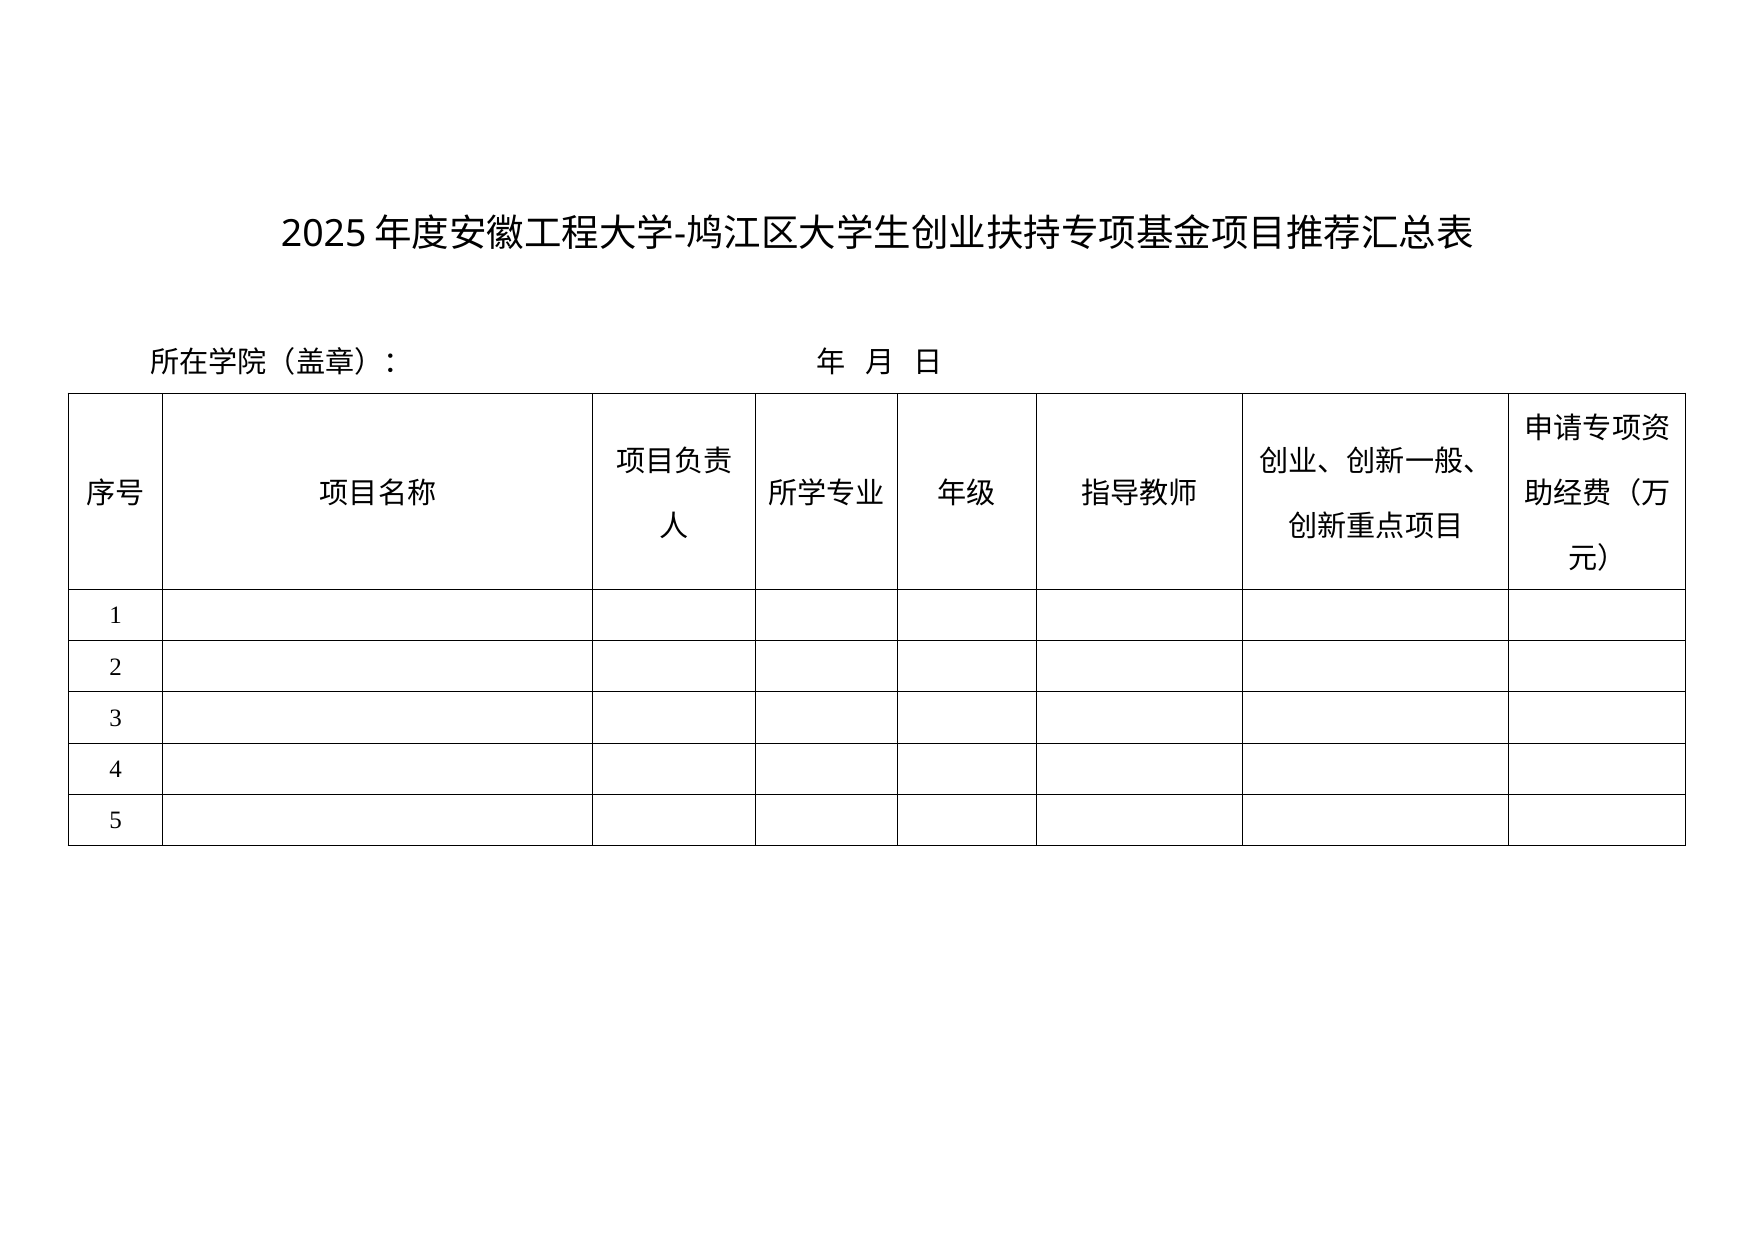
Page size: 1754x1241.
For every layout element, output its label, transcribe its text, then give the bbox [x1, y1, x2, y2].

table_cell [1243, 590, 1508, 640]
table_cell 1 [69, 590, 162, 640]
table_cell [756, 795, 897, 845]
table_cell 4 [69, 744, 162, 794]
table_cell [1243, 744, 1508, 794]
table_cell [163, 795, 592, 845]
table_cell [898, 744, 1036, 794]
table_cell [1243, 641, 1508, 691]
table_cell 5 [69, 795, 162, 845]
table_cell [593, 795, 755, 845]
table_header 所学专业 [756, 394, 897, 589]
table_cell [1243, 795, 1508, 845]
table_cell [1037, 692, 1242, 742]
table_header 年级 [898, 394, 1036, 589]
table_cell [898, 641, 1036, 691]
text 2025年度安徽工程大学-鸠江区大学生创业扶持专项基金项目推荐汇总表 [150, 198, 1604, 263]
table_cell [163, 641, 592, 691]
table_cell [898, 795, 1036, 845]
table_header 序号 [69, 394, 162, 589]
table_cell 2 [69, 641, 162, 691]
table_cell 3 [69, 692, 162, 742]
table_cell [898, 692, 1036, 742]
table_cell [163, 692, 592, 742]
table_header 项目名称 [163, 394, 592, 589]
table_cell [163, 590, 592, 640]
table_cell [1037, 795, 1242, 845]
table_cell [1509, 590, 1685, 640]
table_cell [756, 744, 897, 794]
table_cell [1037, 641, 1242, 691]
table_cell [593, 692, 755, 742]
table_cell [898, 590, 1036, 640]
table_cell [756, 692, 897, 742]
table_cell [1509, 692, 1685, 742]
table_cell [593, 641, 755, 691]
table_cell [593, 744, 755, 794]
table_header 项目负责人 [593, 394, 755, 589]
table_header 指导教师 [1037, 394, 1242, 589]
table_cell [1243, 692, 1508, 742]
table_cell [1037, 744, 1242, 794]
table_cell [163, 744, 592, 794]
table_cell [756, 641, 897, 691]
text 所在学院（盖章）： 年 月 日 [150, 328, 1604, 393]
table_cell [1509, 641, 1685, 691]
table_header 申请专项资助经费（万元） [1509, 394, 1685, 589]
table_cell [1037, 590, 1242, 640]
table_cell [1509, 744, 1685, 794]
table_cell [756, 590, 897, 640]
table_cell [593, 590, 755, 640]
table_cell [1509, 795, 1685, 845]
table_header 创业、创新一般、创新重点项目 [1243, 394, 1508, 589]
